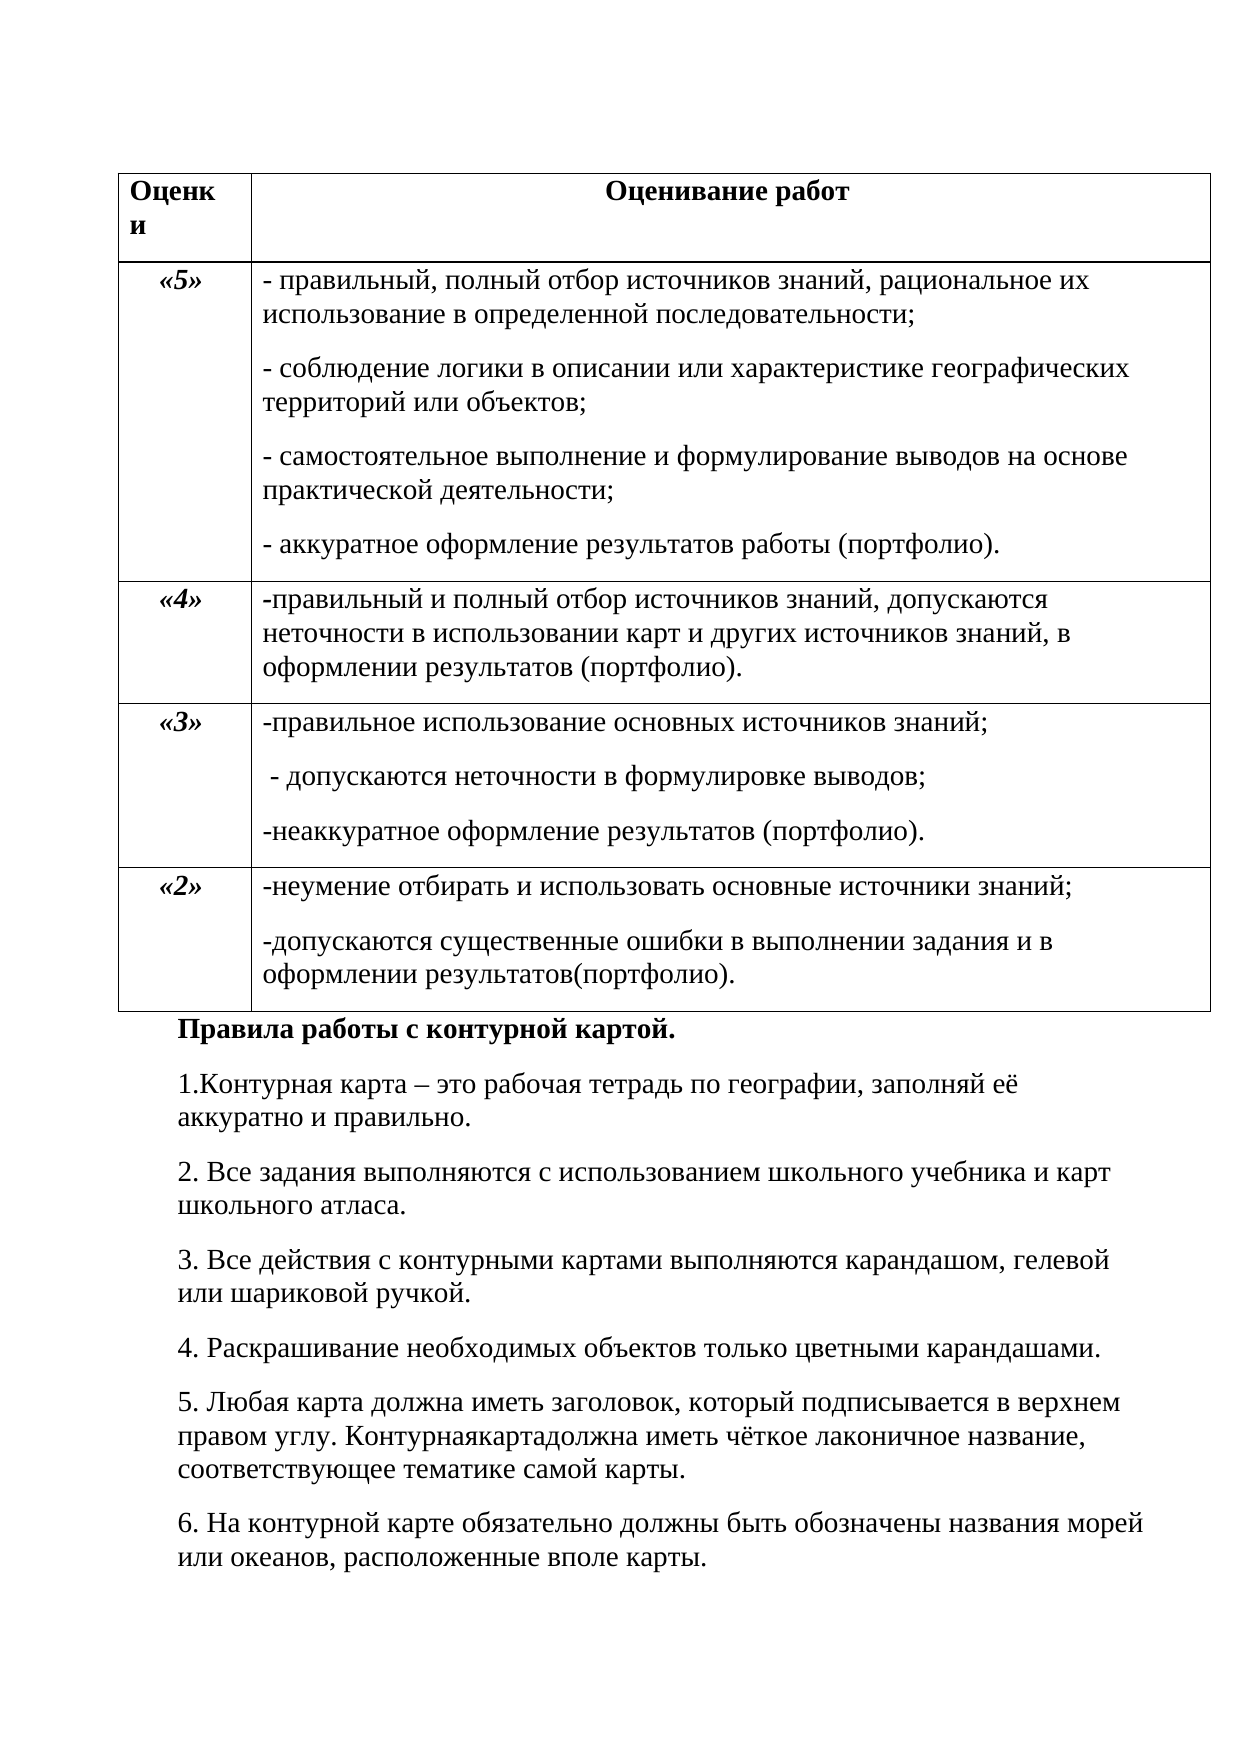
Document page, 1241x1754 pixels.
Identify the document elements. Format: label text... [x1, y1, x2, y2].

text Правила работы с контурной картой. [177, 1012, 1144, 1045]
table_cell «4» [119, 582, 251, 703]
text 5. Любая карта должна иметь заголовок, который подписывается в верхнем правом углу. Контурнаякартадолжна иметь чёткое лаконичное название, соответствующее тематике самой карты. [177, 1384, 1144, 1485]
text 6. На контурной карте обязательно должны быть обозначены названия морей или океанов, расположенные вполе карты. [177, 1506, 1144, 1573]
table_cell -неумение отбирать и использовать основные источники знаний; -допускаются существенные ошибки в выполнении задания и в оформлении результатов(портфолио). [252, 868, 1210, 1011]
table_cell -правильное использование основных источников знаний; - допускаются неточности в формулировке выводов; -неаккуратное оформление результатов (портфолио). [252, 704, 1210, 867]
text 2. Все задания выполняются с использованием школьного учебника и карт школьного атласа. [177, 1154, 1144, 1221]
table_cell -правильный и полный отбор источников знаний, допускаются неточности в использовании карт и других источников знаний, в оформлении результатов (портфолио). [252, 582, 1210, 703]
table_header Оценивание работ [252, 174, 1210, 261]
table_header Оценки [119, 174, 251, 261]
table_cell «2» [119, 868, 251, 1011]
text 1.Контурная карта – это рабочая тетрадь по географии, заполняй её аккуратно и правильно. [177, 1066, 1144, 1133]
table_cell «3» [119, 704, 251, 867]
text 3. Все действия с контурными картами выполняются карандашом, гелевой или шариковой ручкой. [177, 1242, 1144, 1309]
table_cell - правильный, полный отбор источников знаний, рациональное их использование в определенной последовательности; - соблюдение логики в описании или характеристике географических территорий или объектов; - самостоятельное выполнение и формулирование выводов на основе практической деятельности; - аккуратное оформление результатов работы (портфолио). [252, 263, 1210, 581]
text 4. Раскрашивание необходимых объектов только цветными карандашами. [177, 1330, 1144, 1363]
table_cell «5» [119, 263, 251, 581]
